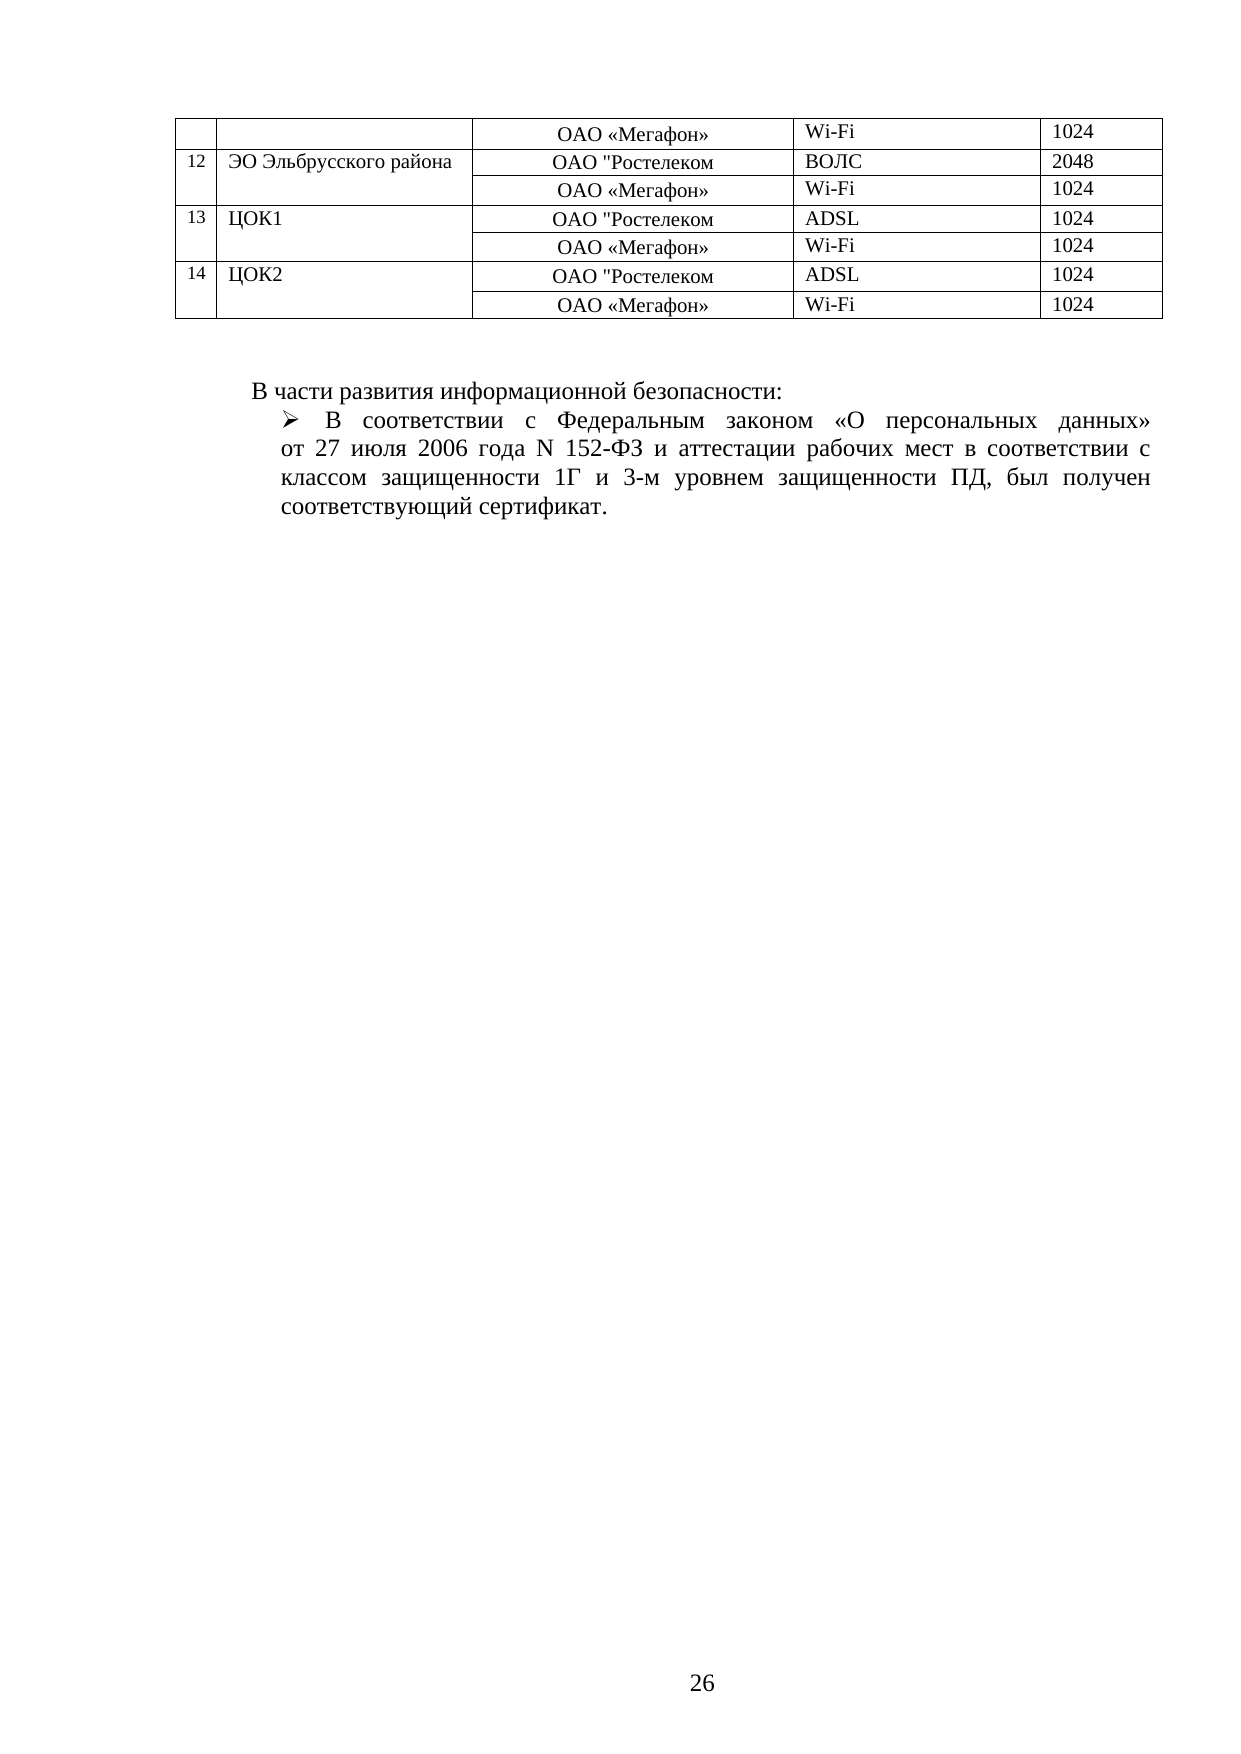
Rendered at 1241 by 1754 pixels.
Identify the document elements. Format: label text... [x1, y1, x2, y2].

list В соответствии с Федеральным законом «О персональных данных» от 27 июля 2006 года N 152-ФЗ и аттестации рабочих мест в соответствии с классом защищенности 1Г и 3-м уровнем защищенности ПД, был получен соответствующий сертификат. [281, 405, 1152, 520]
table_cell ОАО "Ростелеком [473, 150, 793, 175]
table_cell ОАО «Мегафон» [473, 176, 793, 204]
table_cell ЦОК2 [217, 262, 472, 317]
table_cell ОАО "Ростелеком [473, 262, 793, 291]
table_cell 12 [176, 150, 216, 204]
table_cell ADSL [794, 206, 1040, 232]
table_cell ОАО "Ростелеком [473, 206, 793, 232]
table_cell 1024 [1041, 176, 1162, 204]
table_cell Wi-Fi [794, 233, 1040, 261]
table_cell Wi-Fi [794, 176, 1040, 204]
table_cell 1024 [1041, 233, 1162, 261]
table_cell ЦОК1 [217, 206, 472, 261]
table_cell ВОЛС [794, 150, 1040, 175]
text В части развития информационной безопасности: [180, 376, 1152, 405]
table_cell 1024 [1041, 119, 1162, 148]
table_cell ОАО «Мегафон» [473, 292, 793, 317]
table_cell ADSL [794, 262, 1040, 291]
table_cell 1024 [1041, 262, 1162, 291]
table_cell Wi-Fi [794, 292, 1040, 317]
table_cell ОАО «Мегафон» [473, 119, 793, 148]
table_cell ЭО Эльбрусского района [217, 150, 472, 204]
table_cell 13 [176, 206, 216, 261]
table_cell 2048 [1041, 150, 1162, 175]
table_cell ОАО «Мегафон» [473, 233, 793, 261]
table_cell 1024 [1041, 206, 1162, 232]
table_cell Wi-Fi [794, 119, 1040, 148]
table_cell 11 [176, 119, 216, 148]
table_cell 14 [176, 262, 216, 317]
table_cell 1024 [1041, 292, 1162, 317]
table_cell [217, 119, 472, 148]
